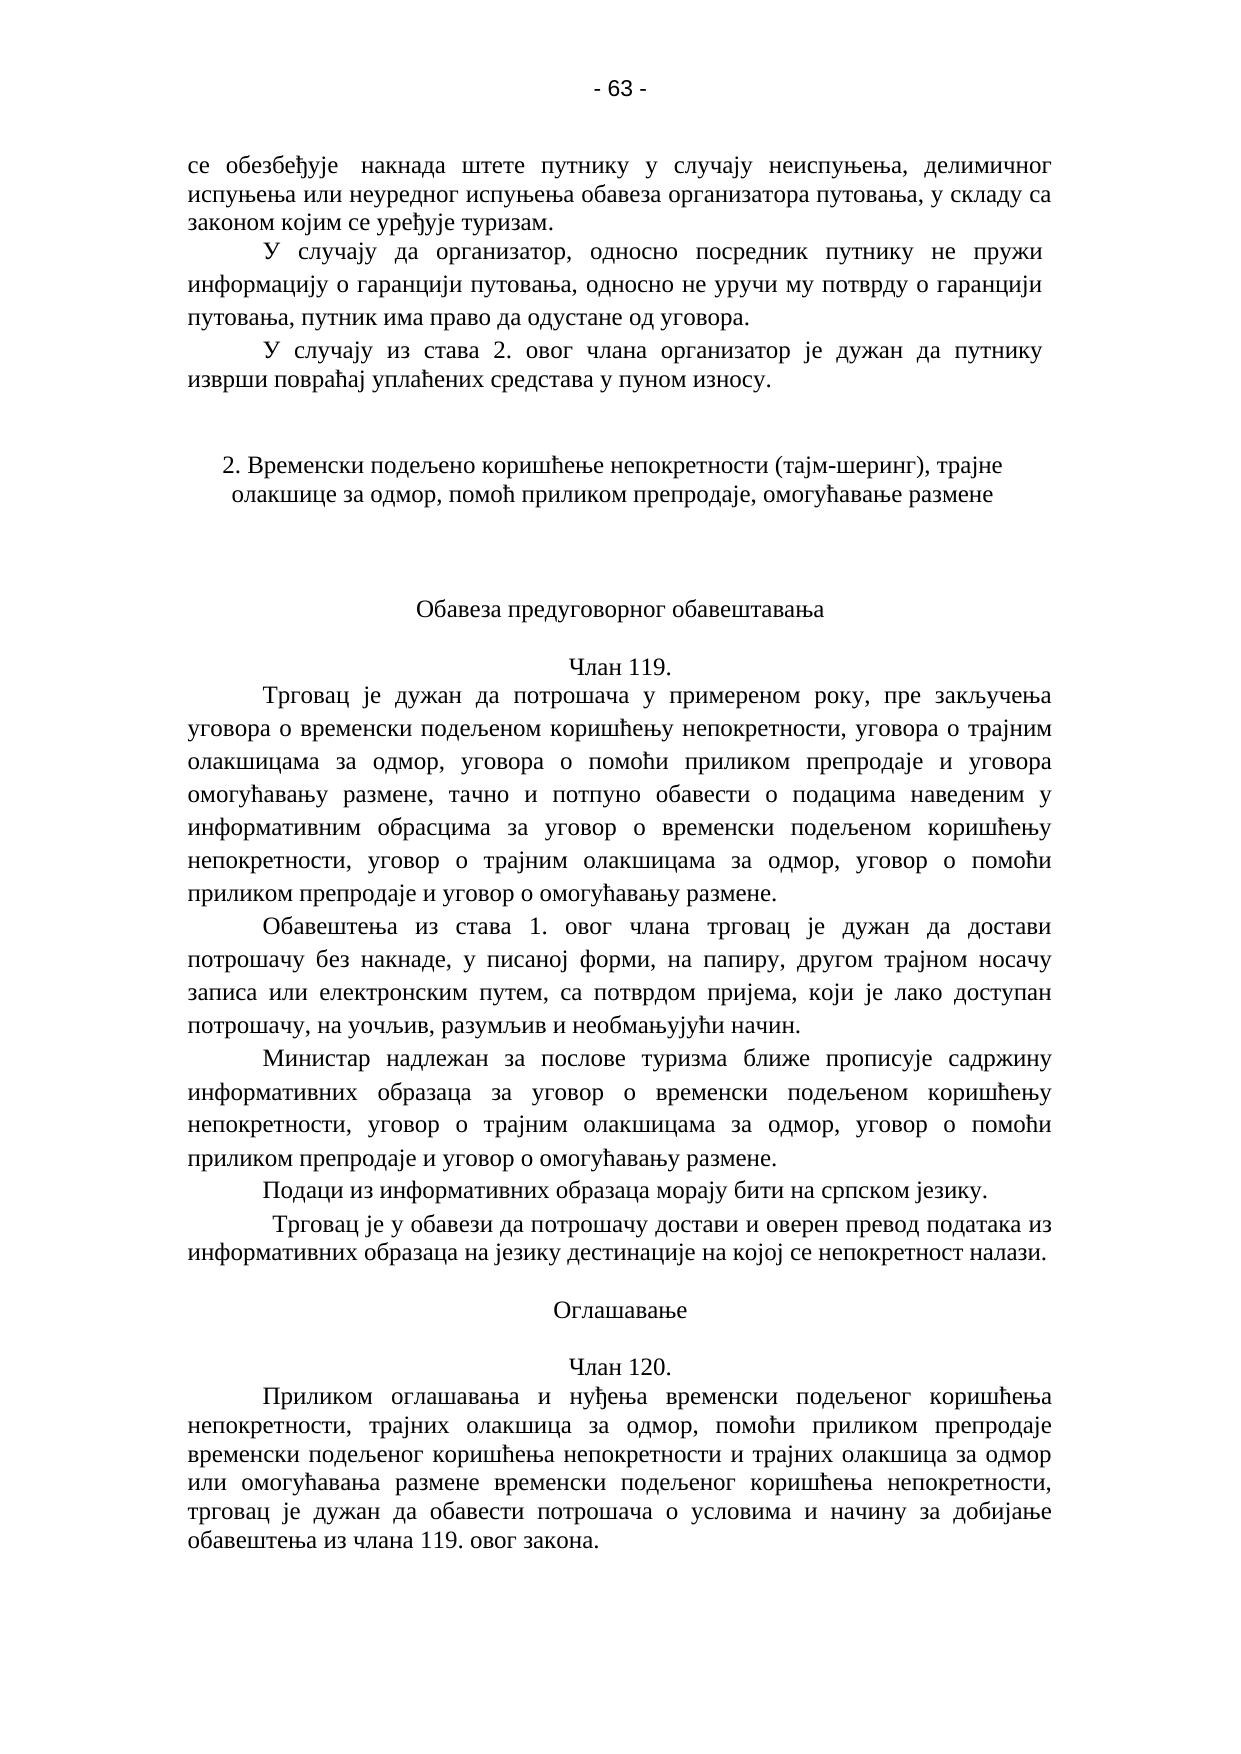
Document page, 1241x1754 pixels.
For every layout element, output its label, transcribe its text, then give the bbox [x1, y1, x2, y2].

text Приликом оглашавања и нуђења временски подељеног коришћења непокретности, трајних олакшица за одмор, помоћи приликом препродаје временски подељеног коришћења непокретности и трајних олакшица за одмор или омогућавања размене временски подељеног коришћења непокретности, трговац је дужан да обавести потрошача о условима и начину за добијање обавештења из члана 119. овог закона. [187, 1381, 1053, 1554]
text Министар надлежан за послове туризма ближе прописује садржину информативних образаца за уговор о временски подељеном коришћењу непокретности, уговор о трајним олакшицама за одмор, уговор о помоћи приликом препродаје и уговор о омогућавању размене. [187, 1043, 1053, 1171]
text Трговац је дужан да потрошача у примереном року, пре закључења уговора о временски подељеном коришћењу непокретности, уговора о трајним олакшицама за одмор, уговора о помоћи приликом препродаје и уговора омогућавању размене, тачно и потпуно обавести о подацима наведеним у информативним обрасцима за уговор о временски подељеном коришћењу непокретности, уговор о трајним олакшицама за одмор, уговор о помоћи приликом препродаје и уговор о омогућавању размене. [187, 680, 1053, 907]
text Обавеза предуговорног обавештавања [262, 594, 978, 623]
text У случају да организатор, односно посредник путнику не пружи информацију о гаранцији путовања, односно не уручи му потврду о гаранцији путовања, путник има право да одустане од уговора. [187, 236, 1044, 331]
text Трговац је у обавези да потрошачу достави и оверен превод података из информативних образаца на језику дестинације на којој се непокретност налази. [187, 1209, 1053, 1266]
text У случају из става 2. овог члана организатор је дужан да путнику изврши повраћај уплаћених средстава у пуном износу. [187, 335, 1044, 393]
text Члан 120. [262, 1352, 978, 1381]
text 2. Временски подељено коришћење непокретности (тајм-шеринг), трајне олакшице за одмор, помоћ приликом препродаје, омогућавање размене [187, 450, 1038, 508]
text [187, 150, 1053, 236]
text Обавештења из става 1. овог члана трговац је дужан да достави потрошачу без накнаде, у писаној форми, на папиру, другом трајном носачу записа или електронским путем, са потврдом пријема, који је лако доступан потрошачу, на уочљив, разумљив и необмањујући начин. [187, 911, 1053, 1039]
text Члан 119. [262, 652, 978, 680]
text Оглашавање [262, 1295, 978, 1324]
text Подаци из информативних образаца морају бити на српском језику. [187, 1176, 1053, 1204]
